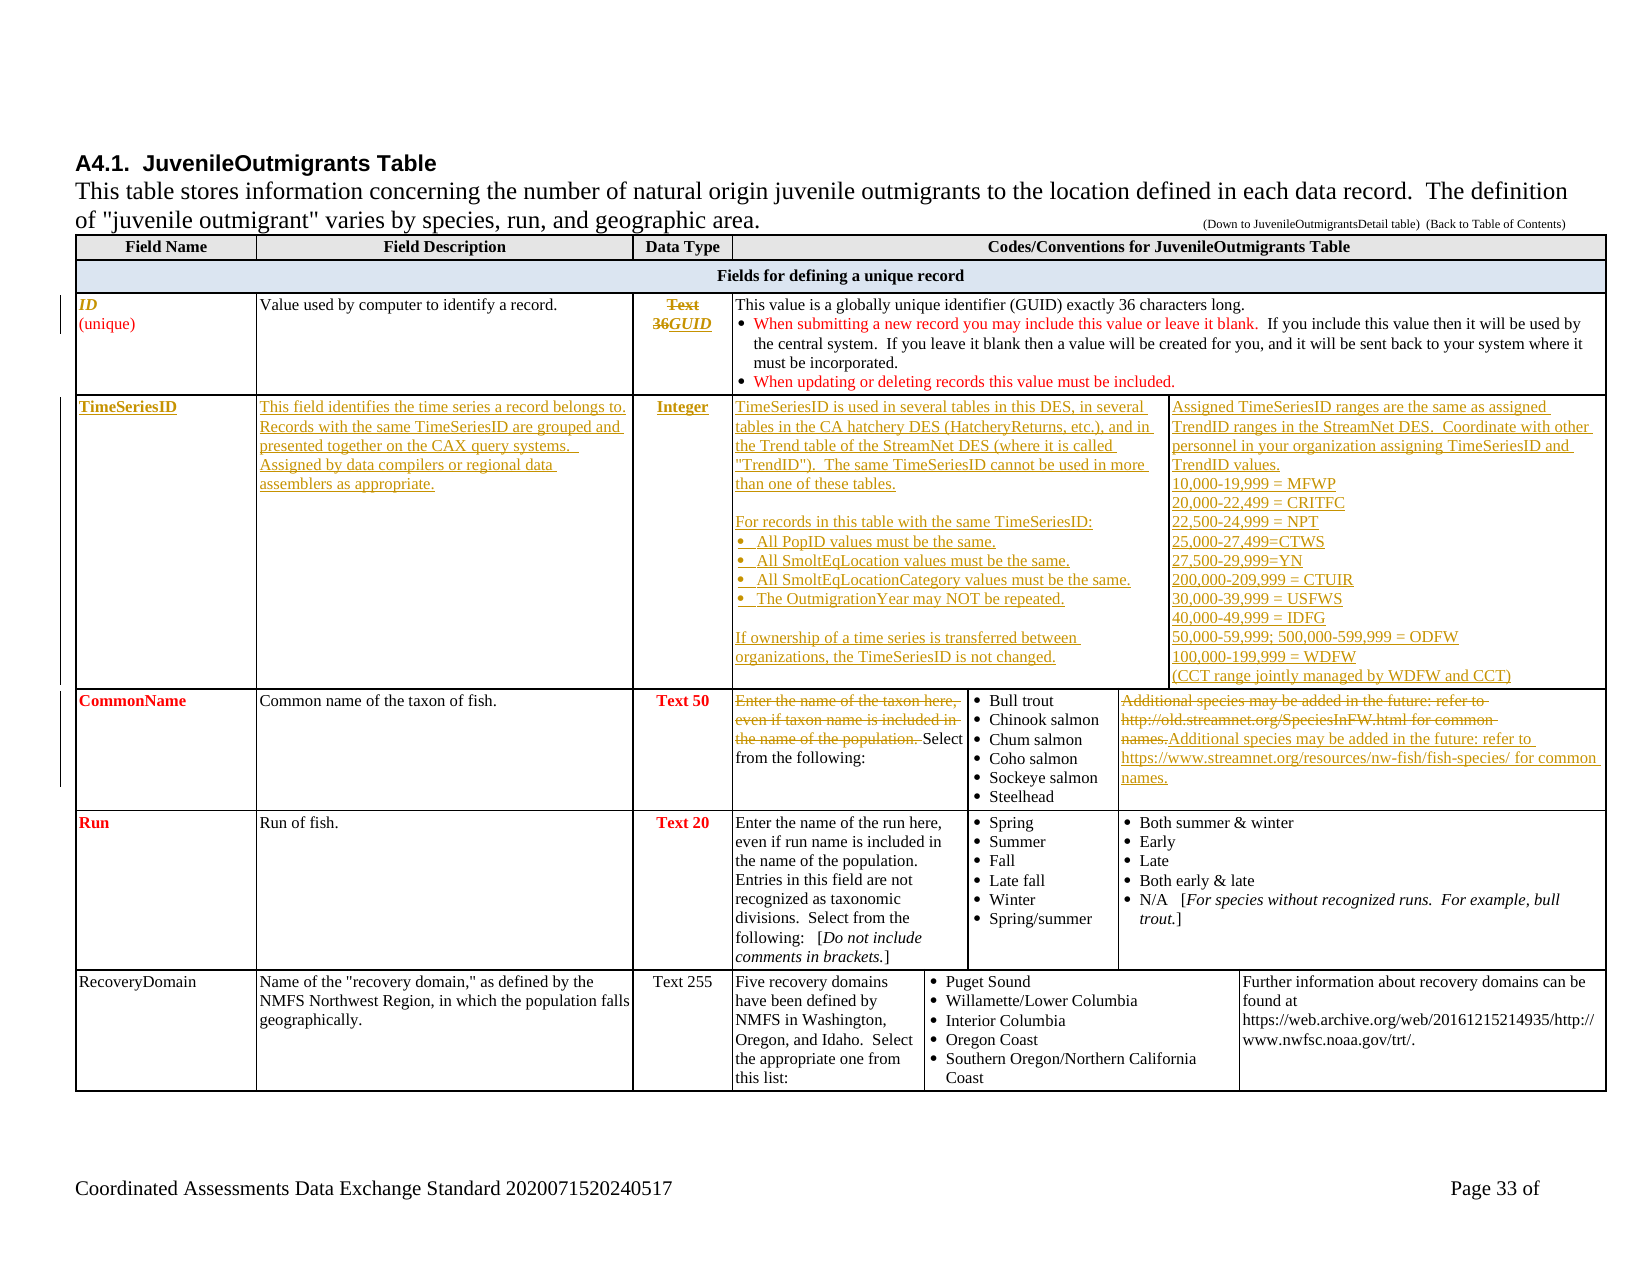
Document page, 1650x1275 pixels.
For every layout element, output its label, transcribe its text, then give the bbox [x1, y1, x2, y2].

table_cell CommonName [77, 690, 256, 809]
table_cell Text 255 [634, 971, 732, 1090]
table_cell Five recovery domains have been defined by NMFS in Washington, Oregon, and Idaho. Select the appropriate one from this list: [733, 971, 924, 1090]
table_cell [257, 396, 632, 688]
table_cell [77, 396, 256, 688]
table_header Codes/Conventions for JuvenileOutmigrants Table [733, 236, 1605, 259]
table_cell Run of fish. [257, 811, 632, 969]
table_cell Value used by computer to identify a record. [257, 294, 632, 394]
table_cell This value is a globally unique identifier (GUID) exactly 36 characters long. When submitting a new record you may include this value or leave it blank. If you include this value then it will be used by the central system. If you leave it blank then a value will be created for you, and it will be sent back to your system where it must be incorporated. When updating or deleting records this value must be included. [733, 294, 1605, 394]
table_cell Select from the following: [733, 690, 967, 809]
table_cell Both summer & winter Early Late Both early & late N/A [For species without recognized runs. For example, bull trout.] [1119, 811, 1605, 969]
table_cell [733, 396, 1168, 688]
table_cell Text 20 [634, 811, 732, 969]
table_header Data Type [634, 236, 732, 259]
table_header Field Description [257, 236, 632, 259]
table_cell Spring Summer Fall Late fall Winter Spring/summer [969, 811, 1118, 969]
table_cell [634, 396, 732, 688]
subtitle A4.1. JuvenileOutmigrants Table [75, 150, 1575, 176]
table_cell [1119, 690, 1605, 809]
table_cell Puget Sound Willamette/Lower Columbia Interior Columbia Oregon Coast Southern Oregon/Northern California Coast [925, 971, 1239, 1090]
table_cell Common name of the taxon of fish. [257, 690, 632, 809]
table_cell Further information about recovery domains can be found at https://web.archive.org/web/20161215214935/http://www.nwfsc.noaa.gov/trt/. [1240, 971, 1605, 1090]
table_header Field Name [77, 236, 256, 259]
table_cell Bull trout Chinook salmon Chum salmon Coho salmon Sockeye salmon Steelhead [969, 690, 1118, 809]
table_cell Name of the "recovery domain," as defined by the NMFS Northwest Region, in which the population falls geographically. [257, 971, 632, 1090]
table_cell Run [77, 811, 256, 969]
table_cell Fields for defining a unique record [77, 261, 1605, 292]
table_cell Text 50 [634, 690, 732, 809]
table_cell RecoveryDomain [77, 971, 256, 1090]
text This table stores information concerning the number of natural origin juvenile outmigrants to the location defined in each data record. The definition of "juvenile outmigrant" varies by species, run, and geographic area. (Down to JuvenileOutmigrantsDetail table) (Back to Table of Contents) [75, 176, 1575, 234]
table_cell [634, 294, 732, 394]
table_cell Enter the name of the run here, even if run name is included in the name of the population. Entries in this field are not recognized as taxonomic divisions. Select from the following: [Do not include comments in brackets.] [733, 811, 967, 969]
table_cell ID (unique) [77, 294, 256, 394]
table_cell [1170, 396, 1605, 688]
